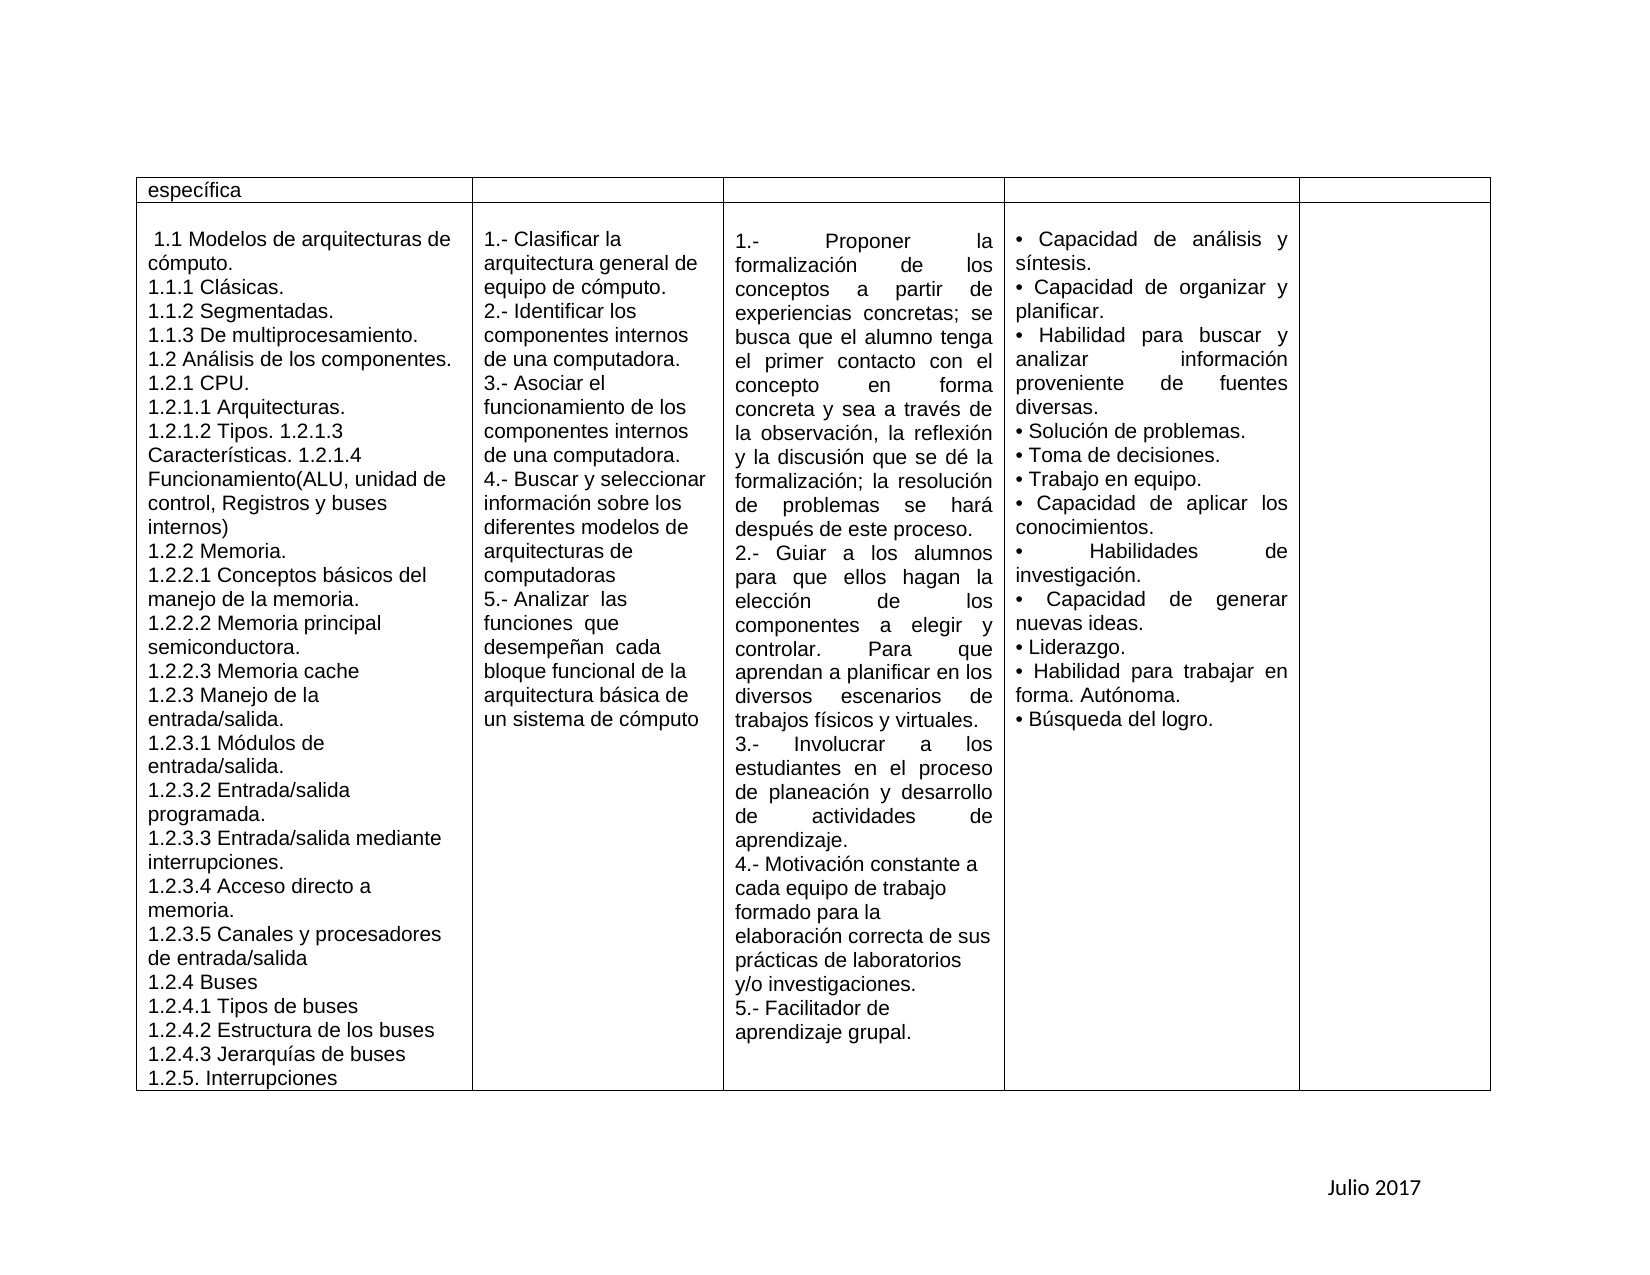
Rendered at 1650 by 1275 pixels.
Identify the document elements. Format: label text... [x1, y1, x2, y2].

table_cell • Capacidad de análisis y síntesis. • Capacidad de organizar y planificar. • Habilidad para buscar y analizar información proveniente de fuentes diversas. • Solución de problemas. • Toma de decisiones. • Trabajo en equipo. • Capacidad de aplicar los conocimientos. • Habilidades de investigación. • Capacidad de generar nuevas ideas. • Liderazgo. • Habilidad para trabajar en forma. Autónoma. • Búsqueda del logro. [1005, 203, 1299, 1090]
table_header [1005, 178, 1299, 202]
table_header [724, 178, 1004, 202]
table_cell [1300, 203, 1490, 1090]
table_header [1300, 178, 1490, 202]
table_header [137, 178, 472, 202]
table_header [473, 178, 723, 202]
table_cell 1.1 Modelos de arquitecturas de cómputo. 1.1.1 Clásicas. 1.1.2 Segmentadas. 1.1.3 De multiprocesamiento. 1.2 Análisis de los componentes. 1.2.1 CPU. 1.2.1.1 Arquitecturas. 1.2.1.2 Tipos. 1.2.1.3 Características. 1.2.1.4 Funcionamiento(ALU, unidad de control, Registros y buses internos) 1.2.2 Memoria. 1.2.2.1 Conceptos básicos del manejo de la memoria. 1.2.2.2 Memoria principal semiconductora. 1.2.2.3 Memoria cache 1.2.3 Manejo de la entrada/salida. 1.2.3.1 Módulos de entrada/salida. 1.2.3.2 Entrada/salida programada. 1.2.3.3 Entrada/salida mediante interrupciones. 1.2.3.4 Acceso directo a memoria. 1.2.3.5 Canales y procesadores de entrada/salida 1.2.4 Buses 1.2.4.1 Tipos de buses 1.2.4.2 Estructura de los buses 1.2.4.3 Jerarquías de buses 1.2.5. Interrupciones [137, 203, 472, 1090]
table_cell 1.- Clasificar la arquitectura general de equipo de cómputo. 2.- Identificar los componentes internos de una computadora. 3.- Asociar el funcionamiento de los componentes internos de una computadora. 4.- Buscar y seleccionar información sobre los diferentes modelos de arquitecturas de computadoras 5.- Analizar las funciones que desempeñan cada bloque funcional de la arquitectura básica de un sistema de cómputo [473, 203, 723, 1090]
table_cell 1.- Proponer la formalización de los conceptos a partir de experiencias concretas; se busca que el alumno tenga el primer contacto con el concepto en forma concreta y sea a través de la observación, la reflexión y la discusión que se dé la formalización; la resolución de problemas se hará después de este proceso. 2.- Guiar a los alumnos para que ellos hagan la elección de los componentes a elegir y controlar. Para que aprendan a planificar en los diversos escenarios de trabajos físicos y virtuales. 3.- Involucrar a los estudiantes en el proceso de planeación y desarrollo de actividades de aprendizaje. 4.- Motivación constante a cada equipo de trabajo formado para la elaboración correcta de sus prácticas de laboratorios y/o investigaciones. 5.- Facilitador de aprendizaje grupal. [724, 203, 1004, 1090]
